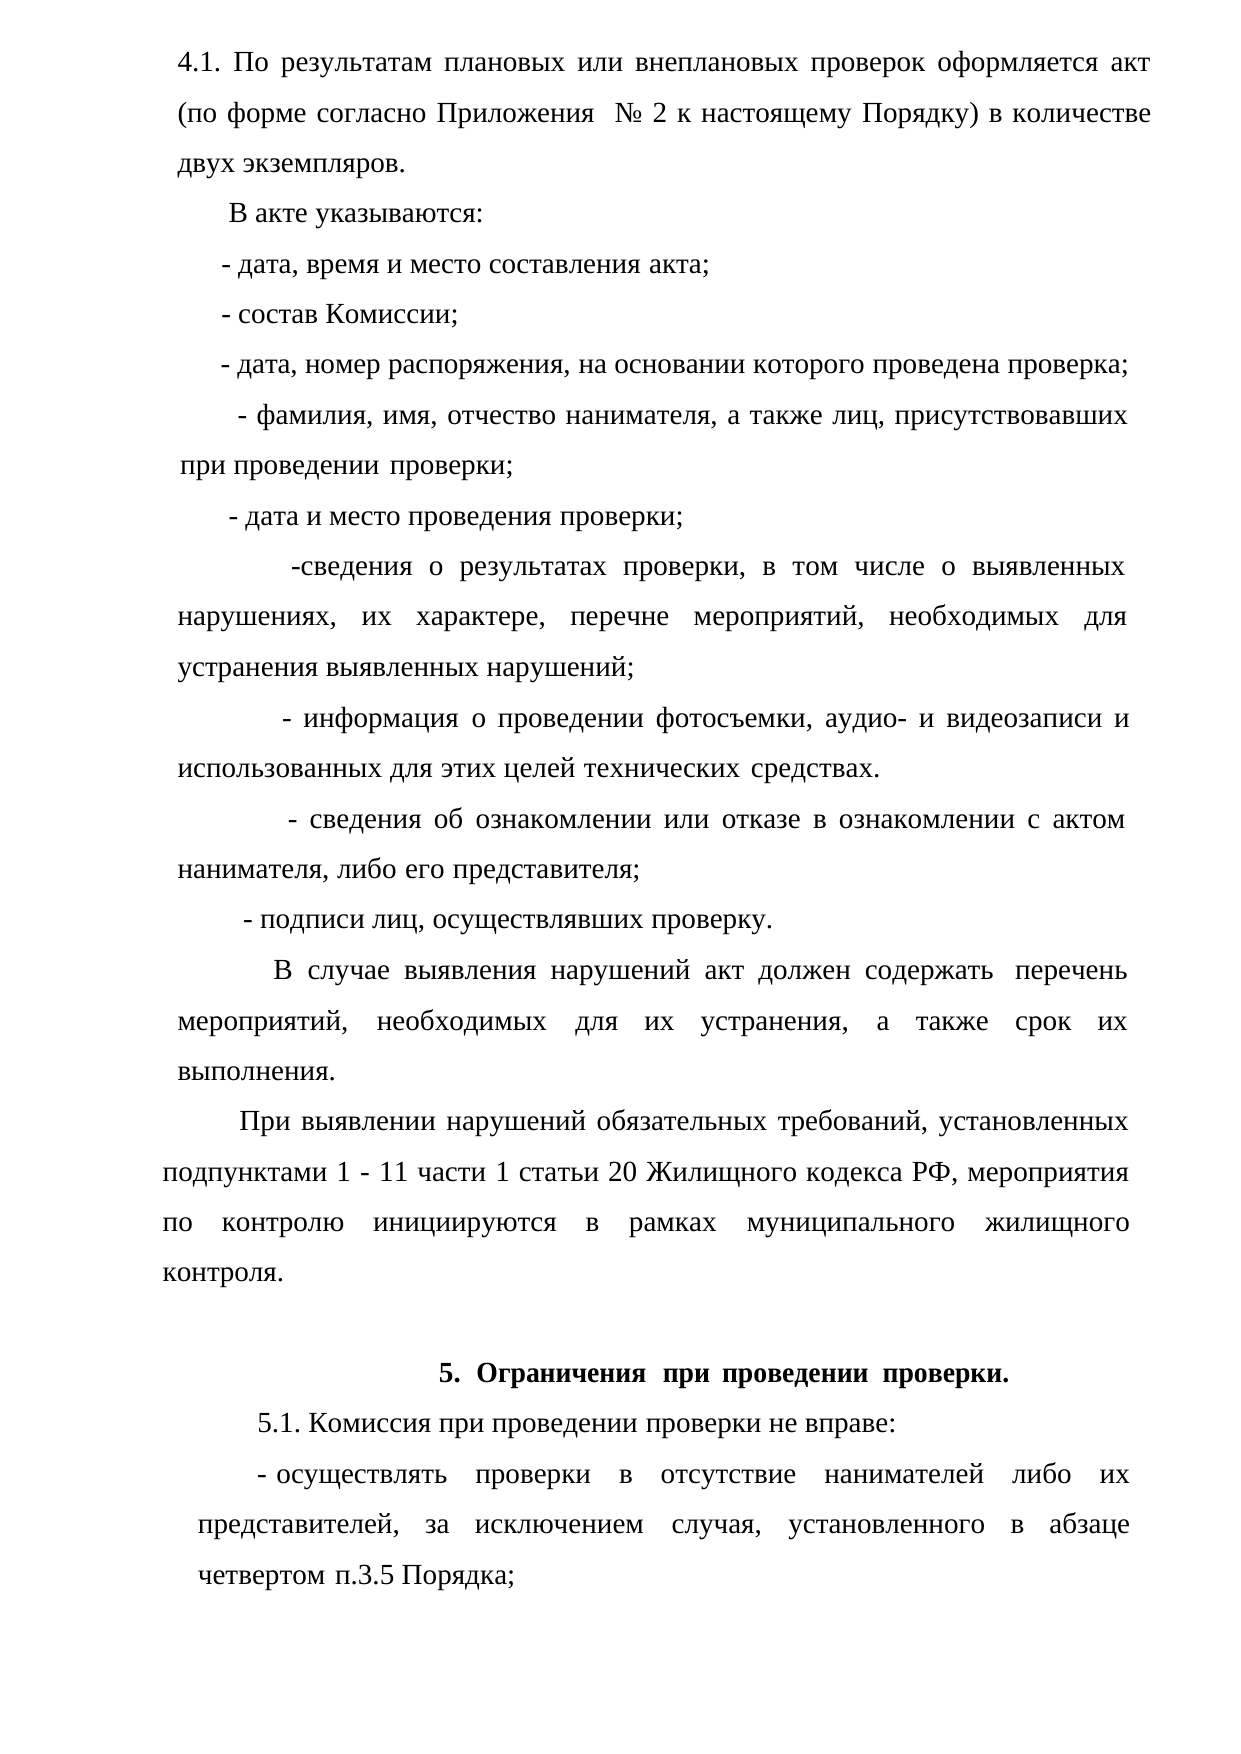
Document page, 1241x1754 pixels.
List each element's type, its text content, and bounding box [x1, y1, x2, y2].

text 4.1. По результатам плановых или внеплановых проверок оформляется акт (по форме согласно Приложения № 2 к настоящему Порядку) в количестве двух экземпляров. [177, 44, 1152, 178]
text В случае выявления нарушений акт должен содержать перечень мероприятий, необходимых для их устранения, а также срок их выполнения. [177, 952, 1128, 1086]
text - сведения об ознакомлении или отказе в ознакомлении с актом нанимателя, либо его представителя; [177, 801, 1127, 885]
text - дата, время и место составления акта; [177, 246, 1152, 279]
text - состав Комиссии; [177, 296, 1152, 330]
text При выявлении нарушений обязательных требований, установленных подпунктами 1 - 11 части 1 статьи 20 Жилищного кодекса РФ, мероприятия по контролю инициируются в рамках муниципального жилищного контроля. [162, 1103, 1130, 1288]
text 5.1. Комиссия при проведении проверки не вправе: [257, 1405, 1152, 1439]
list осуществлять проверки в отсутствие нанимателей либо их представителей, за исключением случая, установленного в абзаце четвертом п.3.5 Порядка; [198, 1456, 1130, 1590]
subtitle Ограничения при проведении проверки. [296, 1355, 1152, 1388]
text - дата и место проведения проверки; [177, 498, 1152, 531]
text В акте указываются: [177, 195, 1152, 229]
text - дата, номер распоряжения, на основании которого проведена проверка; [177, 347, 1152, 380]
text -сведения о результатах проверки, в том числе о выявленных нарушениях, их характере, перечне мероприятий, необходимых для устранения выявленных нарушений; [177, 548, 1127, 682]
text - фамилия, имя, отчество нанимателя, а также лиц, присутствовавших при проведении проверки; [180, 397, 1129, 481]
text - подписи лиц, осуществлявших проверку. [177, 901, 1152, 935]
text - информация о проведении фотосъемки, аудио- и видеозаписи и использованных для этих целей технических средствах. [177, 700, 1130, 783]
